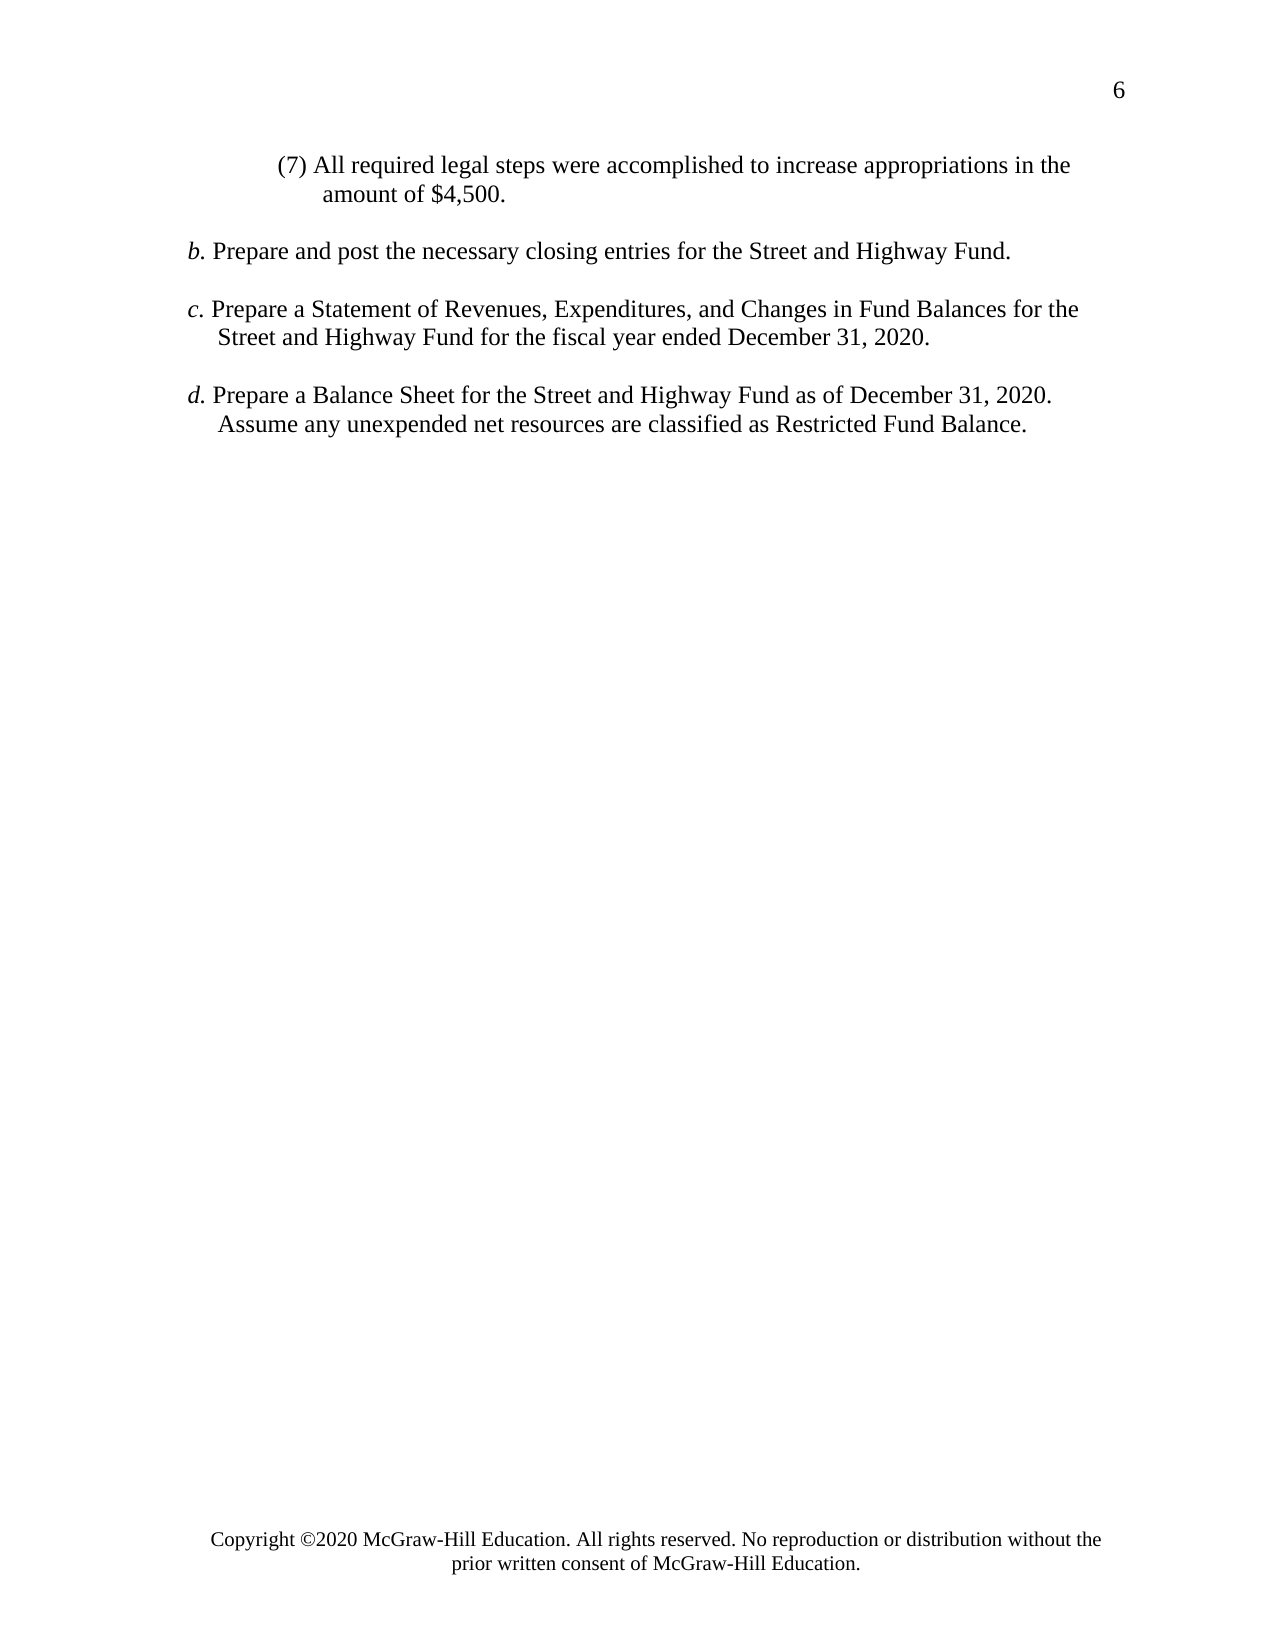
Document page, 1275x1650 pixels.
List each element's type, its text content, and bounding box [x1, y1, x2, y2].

text (7) All required legal steps were accomplished to increase appropriations in the amount of $4,500. [277, 150, 1125, 207]
text c. Prepare a Statement of Revenues, Expenditures, and Changes in Fund Balances for the Street and Highway Fund for the fiscal year ended December 31, 2020. [187, 294, 1125, 351]
text b. Prepare and post the necessary closing entries for the Street and Highway Fund. [187, 236, 1125, 265]
text d. Prepare a Balance Sheet for the Street and Highway Fund as of December 31, 2020. Assume any unexpended net resources are classified as Restricted Fund Balance. [187, 380, 1125, 437]
